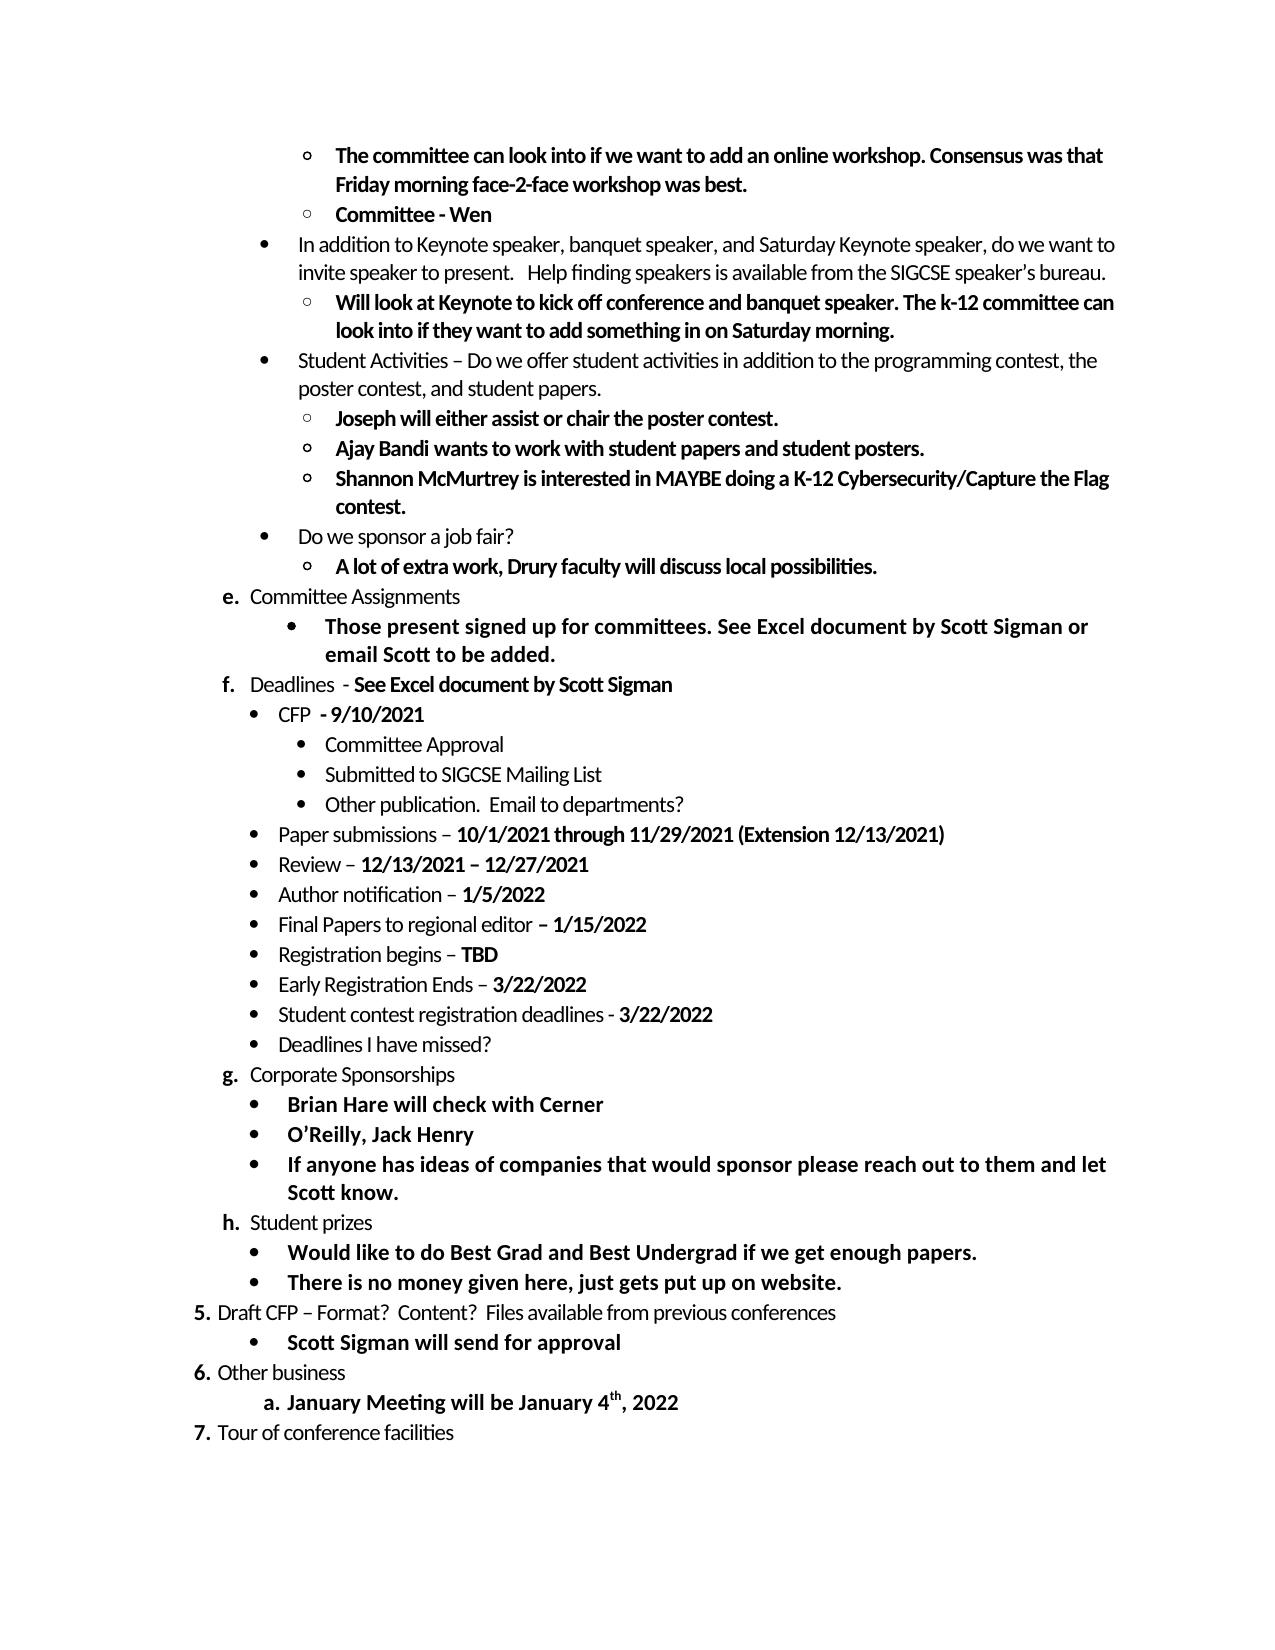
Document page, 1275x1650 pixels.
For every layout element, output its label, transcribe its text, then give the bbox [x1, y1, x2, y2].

list Student prizes [222, 1208, 1137, 1236]
list Other business [194, 1358, 1137, 1386]
list Submitted to SIGCSE Mailing List [297, 760, 1137, 788]
list Ajay Bandi wants to work with student papers and student posters. [298, 434, 1137, 462]
list Deadlines - See Excel document by Scott Sigman [222, 670, 1137, 698]
list In addition to Keynote speaker, banquet speaker, and Saturday Keynote speaker, do we want to invite speaker to present. Help finding speakers is available from the SIGCSE speaker’s bureau. [260, 230, 1137, 286]
list A lot of extra work, Drury faculty will discuss local possibilities. [298, 552, 1137, 580]
list Final Papers to regional editor – 1/15/2022 [250, 910, 1137, 938]
list January Meeting will be January 4th, 2022 [263, 1388, 1137, 1416]
list Author notification – 1/5/2022 [250, 880, 1137, 908]
list CFP - 9/10/2021 [250, 700, 1137, 728]
list Deadlines I have missed? [250, 1030, 1137, 1058]
list Committee - Wen [298, 200, 1137, 228]
list Tour of conference facilities [194, 1418, 1137, 1446]
list Student Activities – Do we offer student activities in addition to the programming contest, the poster contest, and student papers. [260, 346, 1137, 402]
list Do we sponsor a job fair? [260, 522, 1137, 550]
list Other publication. Email to departments? [297, 790, 1137, 818]
list Corporate Sponsorships [222, 1060, 1137, 1088]
list Would like to do Best Grad and Best Undergrad if we get enough papers. [250, 1238, 1137, 1266]
list Draft CFP – Format? Content? Files available from previous conferences [194, 1298, 1137, 1326]
list O’Reilly, Jack Henry [250, 1120, 1137, 1148]
list Joseph will either assist or chair the poster contest. [298, 404, 1137, 432]
list Brian Hare will check with Cerner [250, 1090, 1137, 1118]
list Review – 12/13/2021 – 12/27/2021 [250, 850, 1137, 878]
list Early Registration Ends – 3/22/2022 [250, 970, 1137, 998]
list Committee Assignments [222, 582, 1137, 610]
list Shannon McMurtrey is interested in MAYBE doing a K-12 Cybersecurity/Capture the Flag contest. [298, 464, 1137, 520]
list The committee can look into if we want to add an online workshop. Consensus was that Friday morning face-2-face workshop was best. [298, 142, 1137, 198]
list Committee Approval [297, 730, 1137, 758]
list Registration begins – TBD [250, 940, 1137, 968]
list Scott Sigman will send for approval [250, 1328, 1137, 1356]
list Paper submissions – 10/1/2021 through 11/29/2021 (Extension 12/13/2021) [250, 820, 1137, 848]
list If anyone has ideas of companies that would sponsor please reach out to them and let Scott know. [250, 1150, 1137, 1206]
list There is no money given here, just gets put up on website. [250, 1268, 1137, 1296]
list Those present signed up for committees. See Excel document by Scott Sigman or email Scott to be added. [287, 612, 1137, 668]
list Will look at Keynote to kick off conference and banquet speaker. The k-12 committee can look into if they want to add something in on Saturday morning. [298, 288, 1137, 344]
list Student contest registration deadlines - 3/22/2022 [250, 1000, 1137, 1028]
